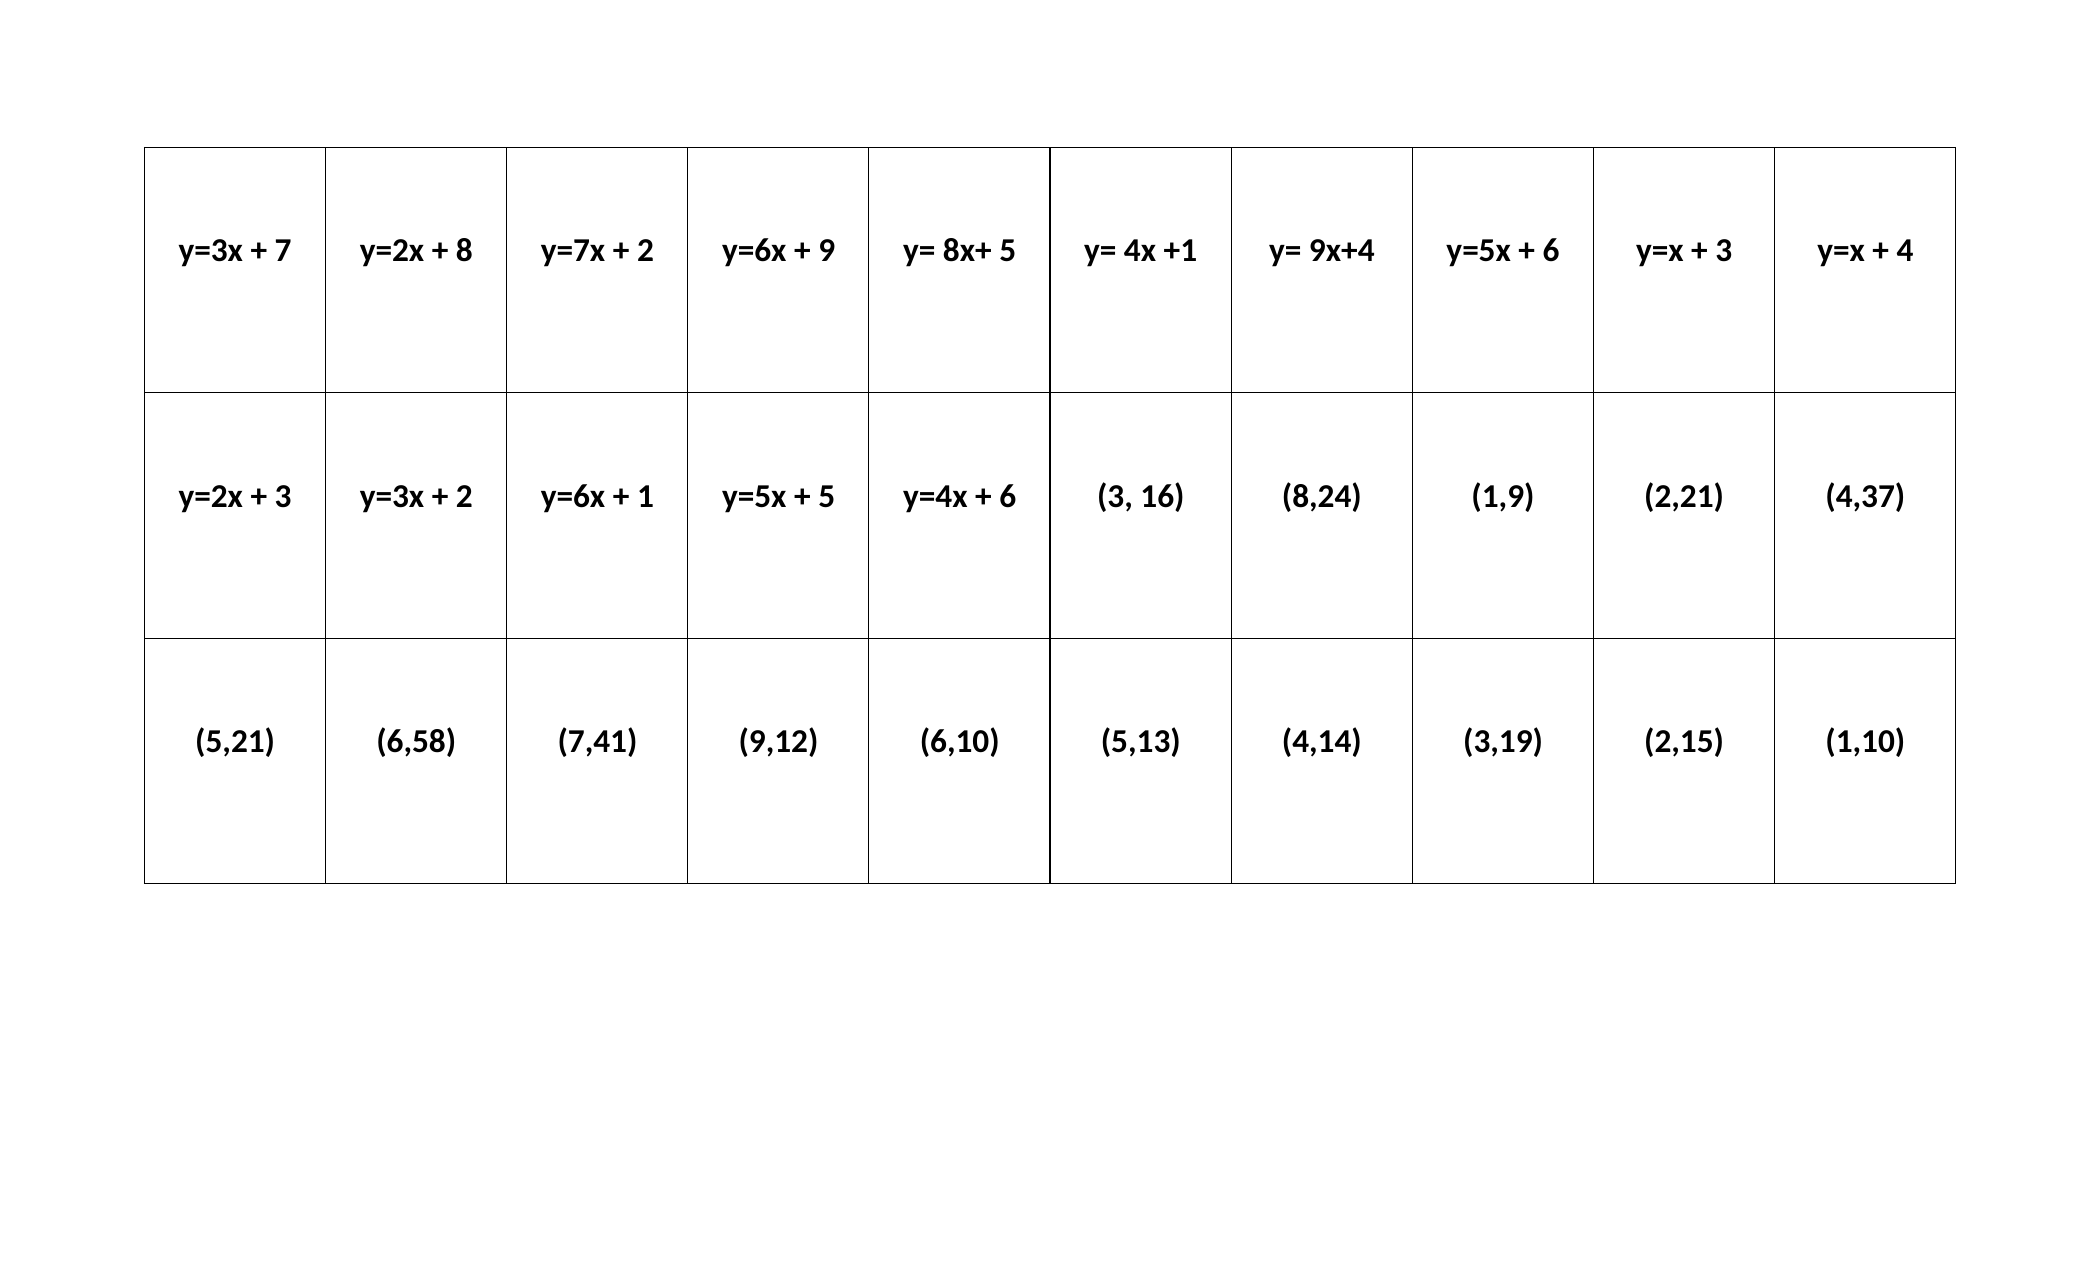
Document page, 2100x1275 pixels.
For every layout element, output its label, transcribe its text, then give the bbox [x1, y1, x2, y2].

table_cell (4,37) [1775, 393, 1955, 638]
table_cell (1,10) [1775, 639, 1955, 883]
table_cell y=4x + 6 [869, 393, 1049, 638]
table_cell (9,12) [688, 639, 868, 883]
table_cell (2,21) [1594, 393, 1774, 638]
table_header y= 8x+ 5 [869, 148, 1049, 392]
table_cell (5,21) [145, 639, 325, 883]
table_cell y=2x + 3 [145, 393, 325, 638]
table_cell y=3x + 2 [326, 393, 506, 638]
table_cell y=5x + 5 [688, 393, 868, 638]
table_header y= 9x+4 [1232, 148, 1412, 392]
table_cell (6,10) [869, 639, 1049, 883]
table_cell (8,24) [1232, 393, 1412, 638]
table_cell y=6x + 1 [507, 393, 687, 638]
table_cell (6,58) [326, 639, 506, 883]
table_cell (3,19) [1413, 639, 1593, 883]
table_header y=2x + 8 [326, 148, 506, 392]
table_cell (3, 16) [1051, 393, 1231, 638]
table_cell (1,9) [1413, 393, 1593, 638]
table_cell (7,41) [507, 639, 687, 883]
table_cell (4,14) [1232, 639, 1412, 883]
table_header y=7x + 2 [507, 148, 687, 392]
table_cell (5,13) [1051, 639, 1231, 883]
table_cell (2,15) [1594, 639, 1774, 883]
table_header y=5x + 6 [1413, 148, 1593, 392]
table_header y= 4x +1 [1051, 148, 1231, 392]
table_header y=x + 3 [1594, 148, 1774, 392]
table_header y=x + 4 [1775, 148, 1955, 392]
table_header y=3x + 7 [145, 148, 325, 392]
table_header y=6x + 9 [688, 148, 868, 392]
